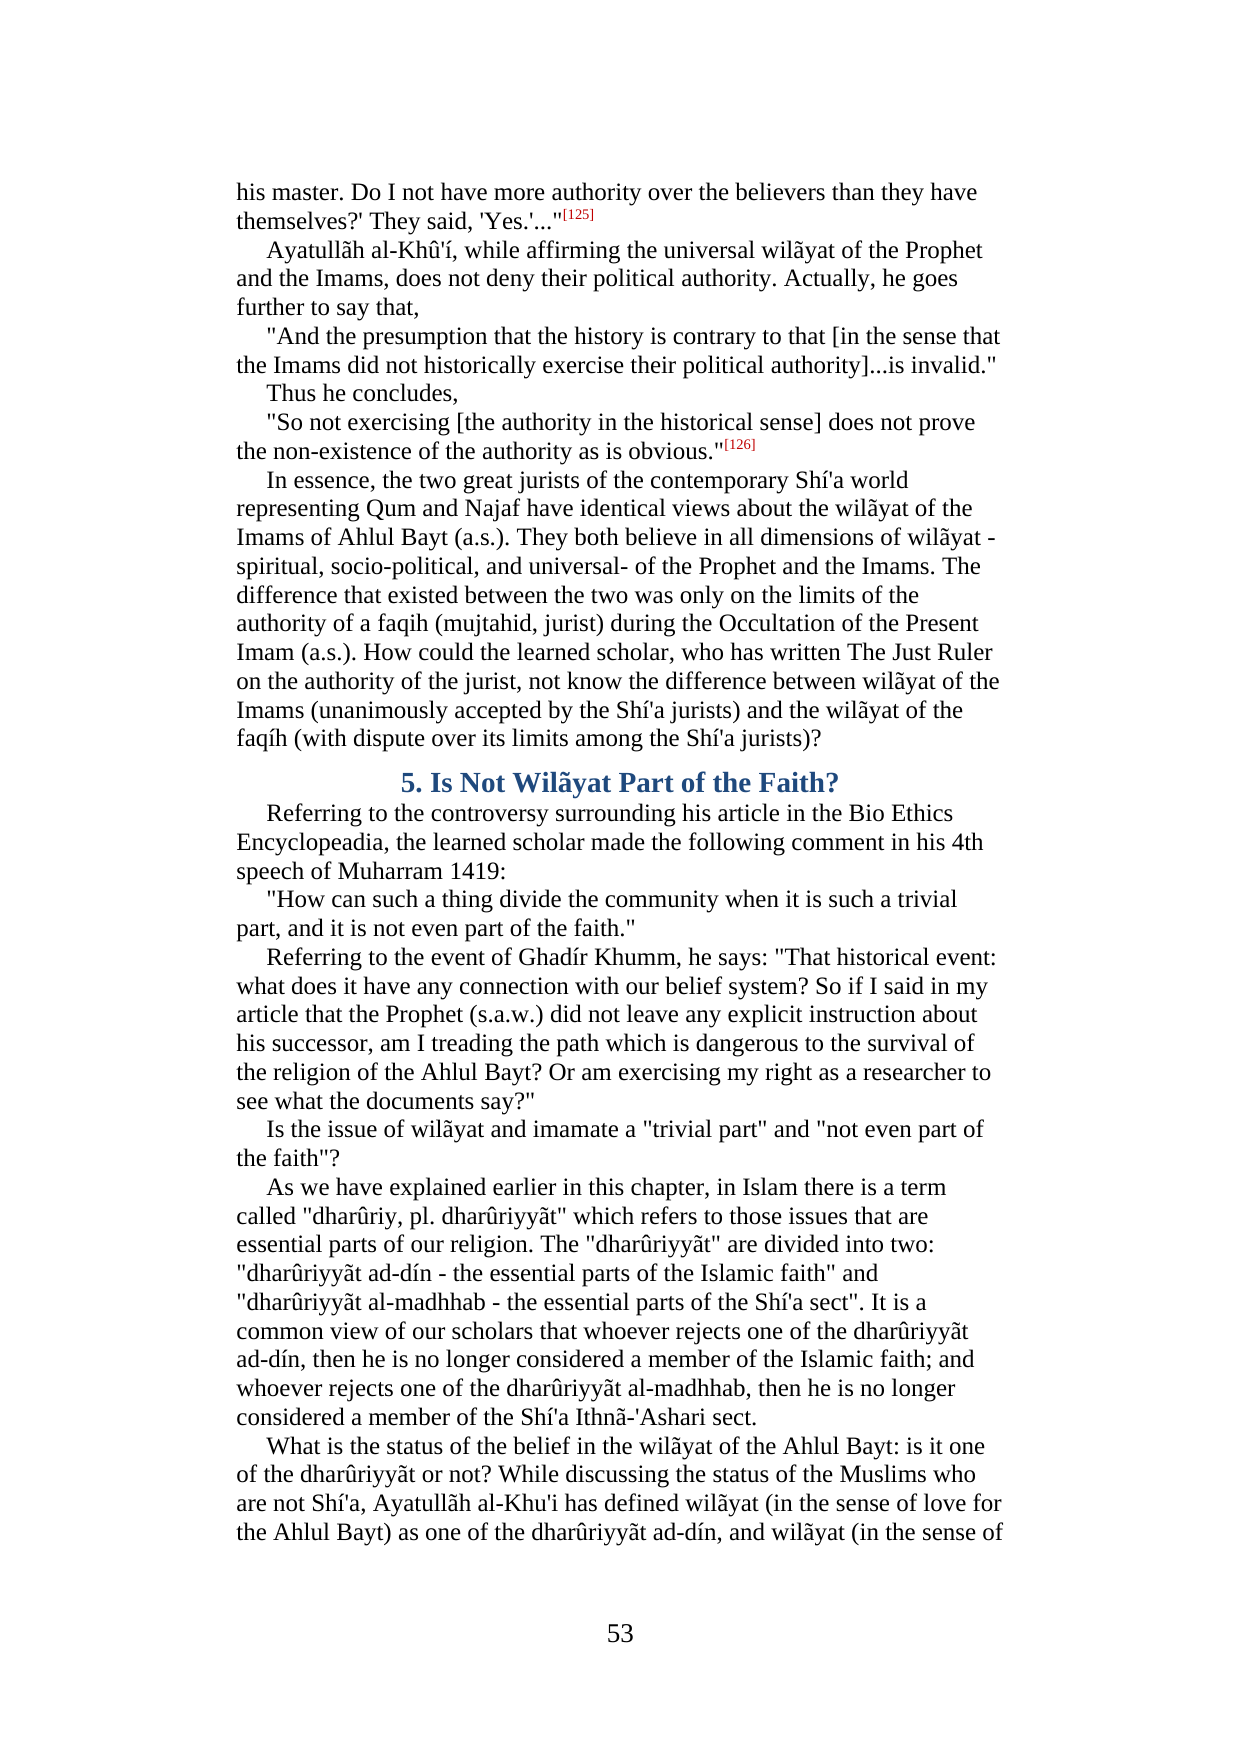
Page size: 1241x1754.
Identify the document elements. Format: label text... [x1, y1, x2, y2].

text Referring to the event of Ghadír Khumm, he says: "That historical event: what does it have any connection with our belief system? So if I said in my article that the Prophet (s.a.w.) did not leave any explicit instruction about his successor, am I treading the path which is dangerous to the survival of the religion of the Ahlul Bayt? Or am exercising my right as a researcher to see what the documents say?" [236, 942, 1004, 1114]
text Thus he concludes, [236, 378, 1004, 407]
text As we have explained earlier in this chapter, in Islam there is a term called "dharûriy, pl. dharûriyyãt" which refers to those issues that are essential parts of our religion. The "dharûriyyãt" are divided into two: "dharûriyyãt ad-dín - the essential parts of the Islamic faith" and "dharûriyyãt al-madhhab - the essential parts of the Shí'a sect". It is a common view of our scholars that whoever rejects one of the dharûriyyãt ad-dín, then he is no longer considered a member of the Islamic faith; and whoever rejects one of the dharûriyyãt al-madhhab, then he is no longer considered a member of the Shí'a Ithnã-'Ashari sect. [236, 1172, 1004, 1431]
text Ayatullãh al-Khû'í, while affirming the universal wilãyat of the Prophet and the Imams, does not deny their political authority. Actually, he goes further to say that, [236, 235, 1004, 321]
text In essence, the two great jurists of the contemporary Shí'a world representing Qum and Najaf have identical views about the wilãyat of the Imams of Ahlul Bayt (a.s.). They both believe in all dimensions of wilãyat -spiritual, socio-political, and universal- of the Prophet and the Imams. The difference that existed between the two was only on the limits of the authority of a faqih (mujtahid, jurist) during the Occultation of the Present Imam (a.s.). How could the learned scholar, who has written The Just Ruler on the authority of the jurist, not know the difference between wilãyat of the Imams (unanimously accepted by the Shí'a jurists) and the wilãyat of the faqíh (with dispute over its limits among the Shí'a jurists)? [236, 465, 1004, 752]
subtitle 5. Is Not Wilãyat Part of the Faith? [236, 765, 1004, 798]
text "How can such a thing divide the community when it is such a trivial part, and it is not even part of the faith." [236, 884, 1004, 942]
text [236, 177, 1004, 235]
text Is the issue of wilãyat and imamate a "trivial part" and "not even part of the faith"? [236, 1114, 1004, 1172]
text Referring to the controversy surrounding his article in the Bio Ethics Encyclopeadia, the learned scholar made the following comment in his 4th speech of Muharram 1419: [236, 798, 1004, 884]
text "And the presumption that the history is contrary to that [in the sense that the Imams did not historically exercise their political authority]...is invalid." [236, 321, 1004, 378]
text "So not exercising [the authority in the historical sense] does not prove the non-existence of the authority as is obvious."[126] [236, 407, 1004, 465]
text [236, 1431, 1004, 1546]
